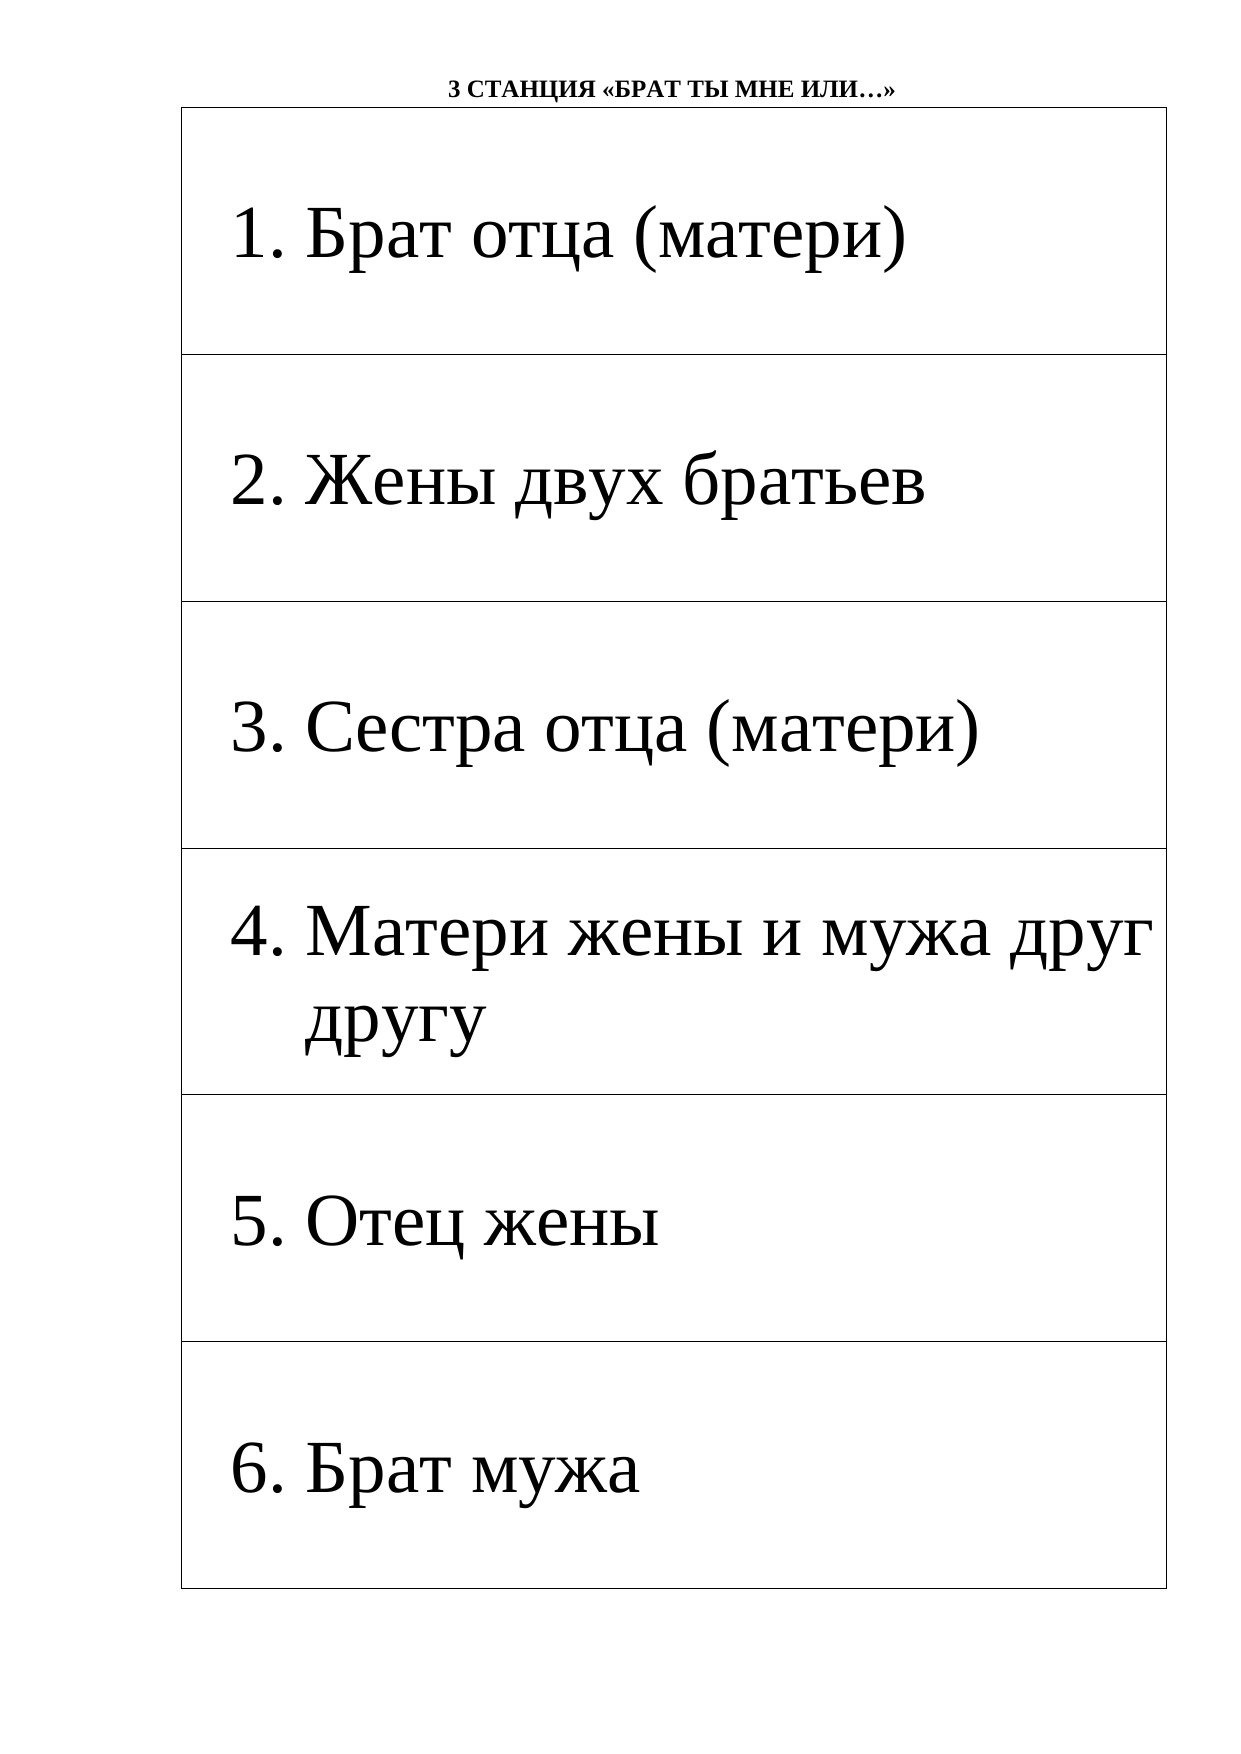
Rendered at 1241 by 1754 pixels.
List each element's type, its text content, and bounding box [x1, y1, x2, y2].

table_cell Брат мужа [182, 1342, 1166, 1588]
table_cell Отец жены [182, 1095, 1166, 1341]
table_cell Сестра отца (матери) [182, 602, 1166, 847]
table_header Брат отца (матери) [182, 108, 1166, 354]
text 3 СТАНЦИЯ «БРАТ ТЫ МНЕ ИЛИ…» [118, 74, 1152, 103]
table_cell Жены двух братьев [182, 355, 1166, 601]
table_cell Матери жены и мужа друг другу [182, 849, 1166, 1094]
